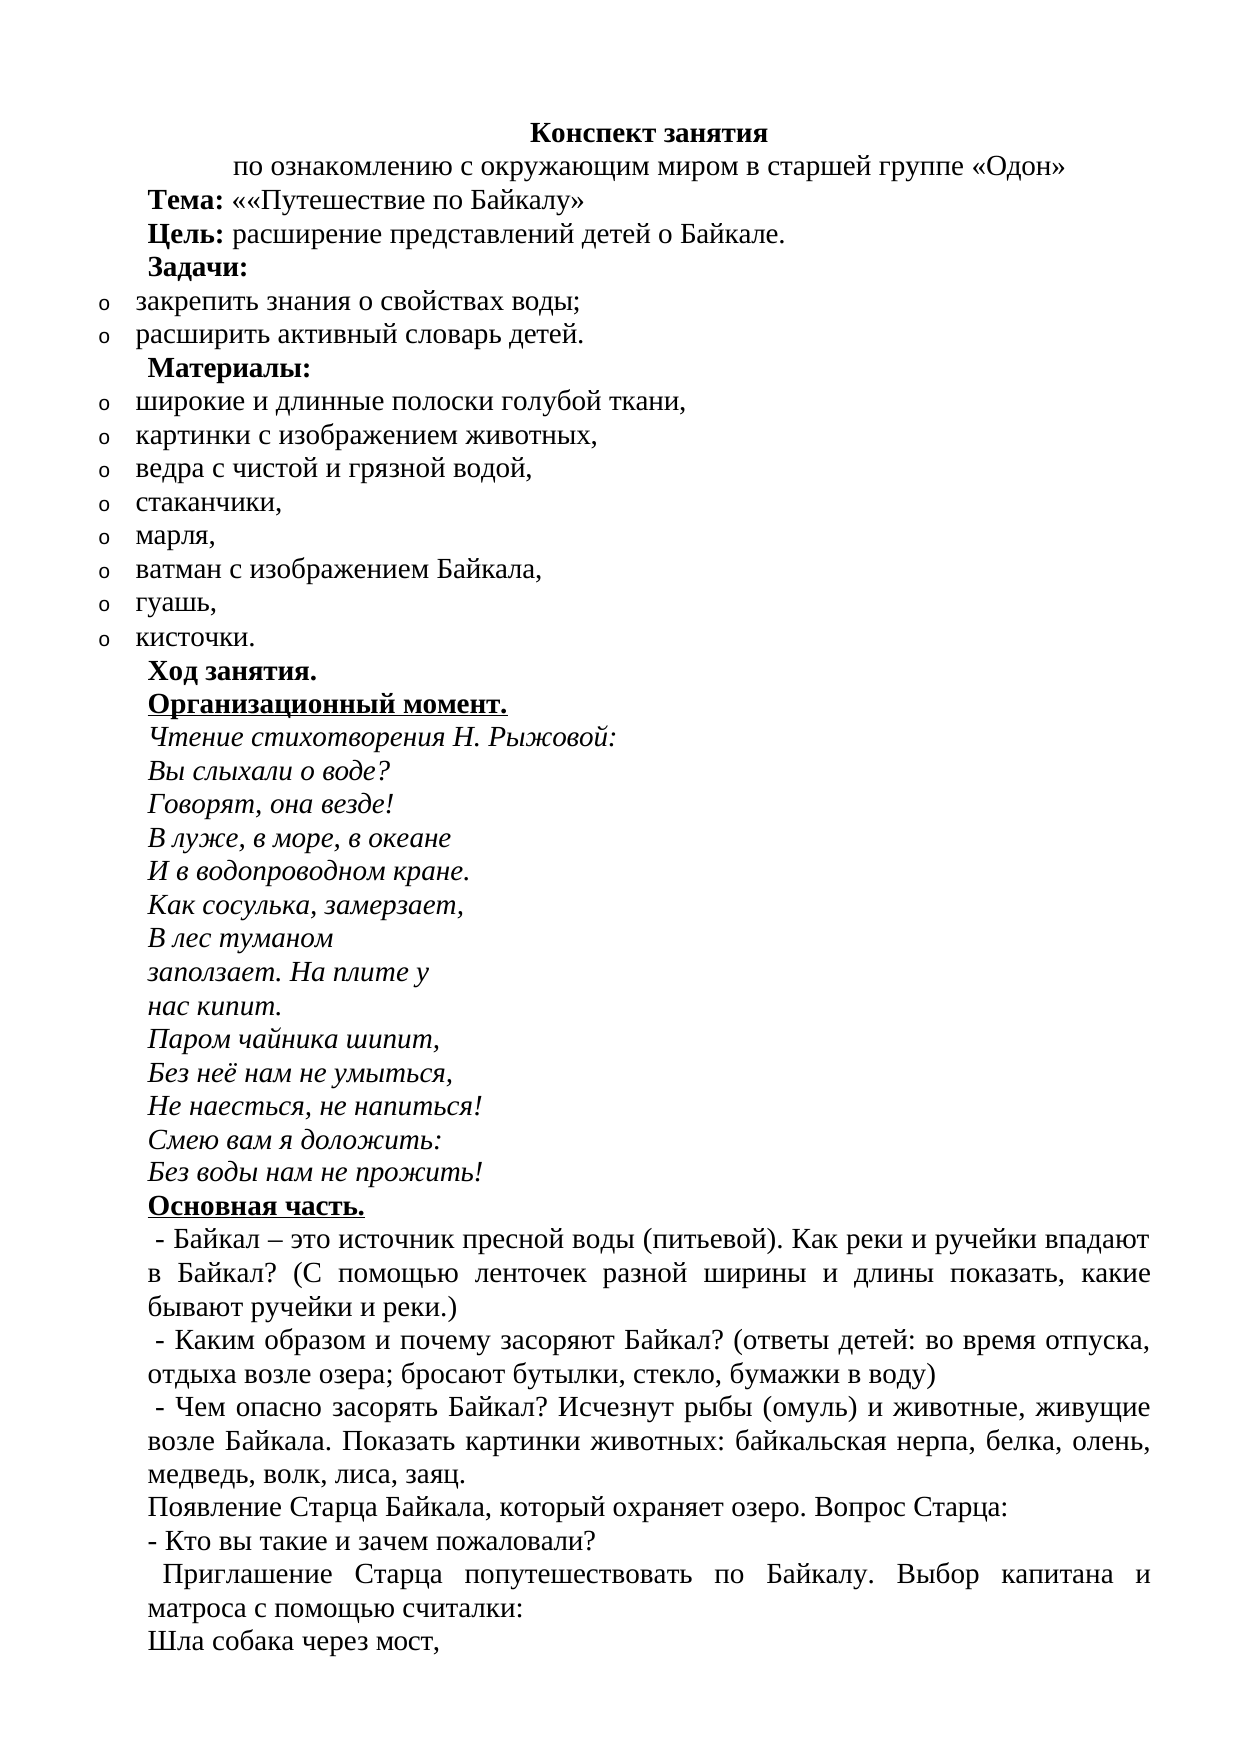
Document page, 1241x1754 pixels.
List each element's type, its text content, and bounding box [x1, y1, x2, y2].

list картинки с изображением животных, [98, 417, 1163, 451]
text Вы слыхали о воде? [147, 753, 396, 786]
text Организационный момент. [147, 687, 1163, 720]
text Говорят, она везде! [147, 786, 396, 820]
subtitle Основная часть. [147, 1188, 1163, 1222]
list гуашь, [98, 585, 1163, 618]
text Паром чайника шипит, Без неё нам не умыться, [147, 1021, 478, 1088]
text Приглашение Старца попутешествовать по Байкалу. Выбор капитана и матроса с помощью считалки: [147, 1557, 1151, 1624]
list Каким образом и почему засоряют Байкал? (ответы детей: во время отпуска, отдыха возле озера; бросают бутылки, стекло, бумажки в воду) [147, 1322, 1151, 1389]
list Байкал – это источник пресной воды (питьевой). Как реки и ручейки впадают в Байкал? (С помощью ленточек разной ширины и длины показать, какие бывают ручейки и реки.) [147, 1222, 1151, 1322]
list кисточки. [98, 619, 1163, 652]
list ватман с изображением Байкала, [98, 552, 1163, 585]
list широкие и длинные полоски голубой ткани, [98, 384, 1163, 417]
subtitle Конспект занятия [197, 116, 1101, 149]
list стаканчики, [98, 484, 1163, 518]
text Цель: расширение представлений детей о Байкале. [147, 216, 1163, 250]
text по ознакомлению с окружающим миром в старшей группе «Одон» [198, 149, 1101, 182]
text Без воды нам не прожить! [147, 1155, 1163, 1188]
text Появление Старца Байкала, который охраняет озеро. Вопрос Старца: [147, 1490, 1163, 1523]
list закрепить знания о свойствах воды; [98, 283, 1163, 317]
text Тема: ««Путешествие по Байкалу» [147, 182, 1163, 216]
text Шла собака через мост, [147, 1624, 1163, 1657]
text В луже, в море, в океане И в водопроводном кране. Как сосулька, замерзает, В лес туманом заползает. На плите у нас кипит. [147, 820, 474, 1021]
text Не наесться, не напиться! Смею вам я доложить: [147, 1088, 548, 1155]
list Чем опасно засорять Байкал? Исчезнут рыбы (омуль) и животные, живущие возле Байкала. Показать картинки животных: байкальская нерпа, белка, олень, медведь, волк, лиса, заяц. [147, 1389, 1152, 1490]
subtitle Ход занятия. [147, 653, 1163, 686]
text Чтение стихотворения Н. Рыжовой: [147, 720, 1163, 753]
list ведра с чистой и грязной водой, [98, 451, 1163, 484]
subtitle Материалы: [147, 351, 1163, 384]
list Кто вы такие и зачем пожаловали? [147, 1523, 1163, 1557]
list марля, [98, 518, 1163, 551]
list расширить активный словарь детей. [98, 317, 1163, 350]
subtitle Задачи: [147, 250, 1163, 283]
